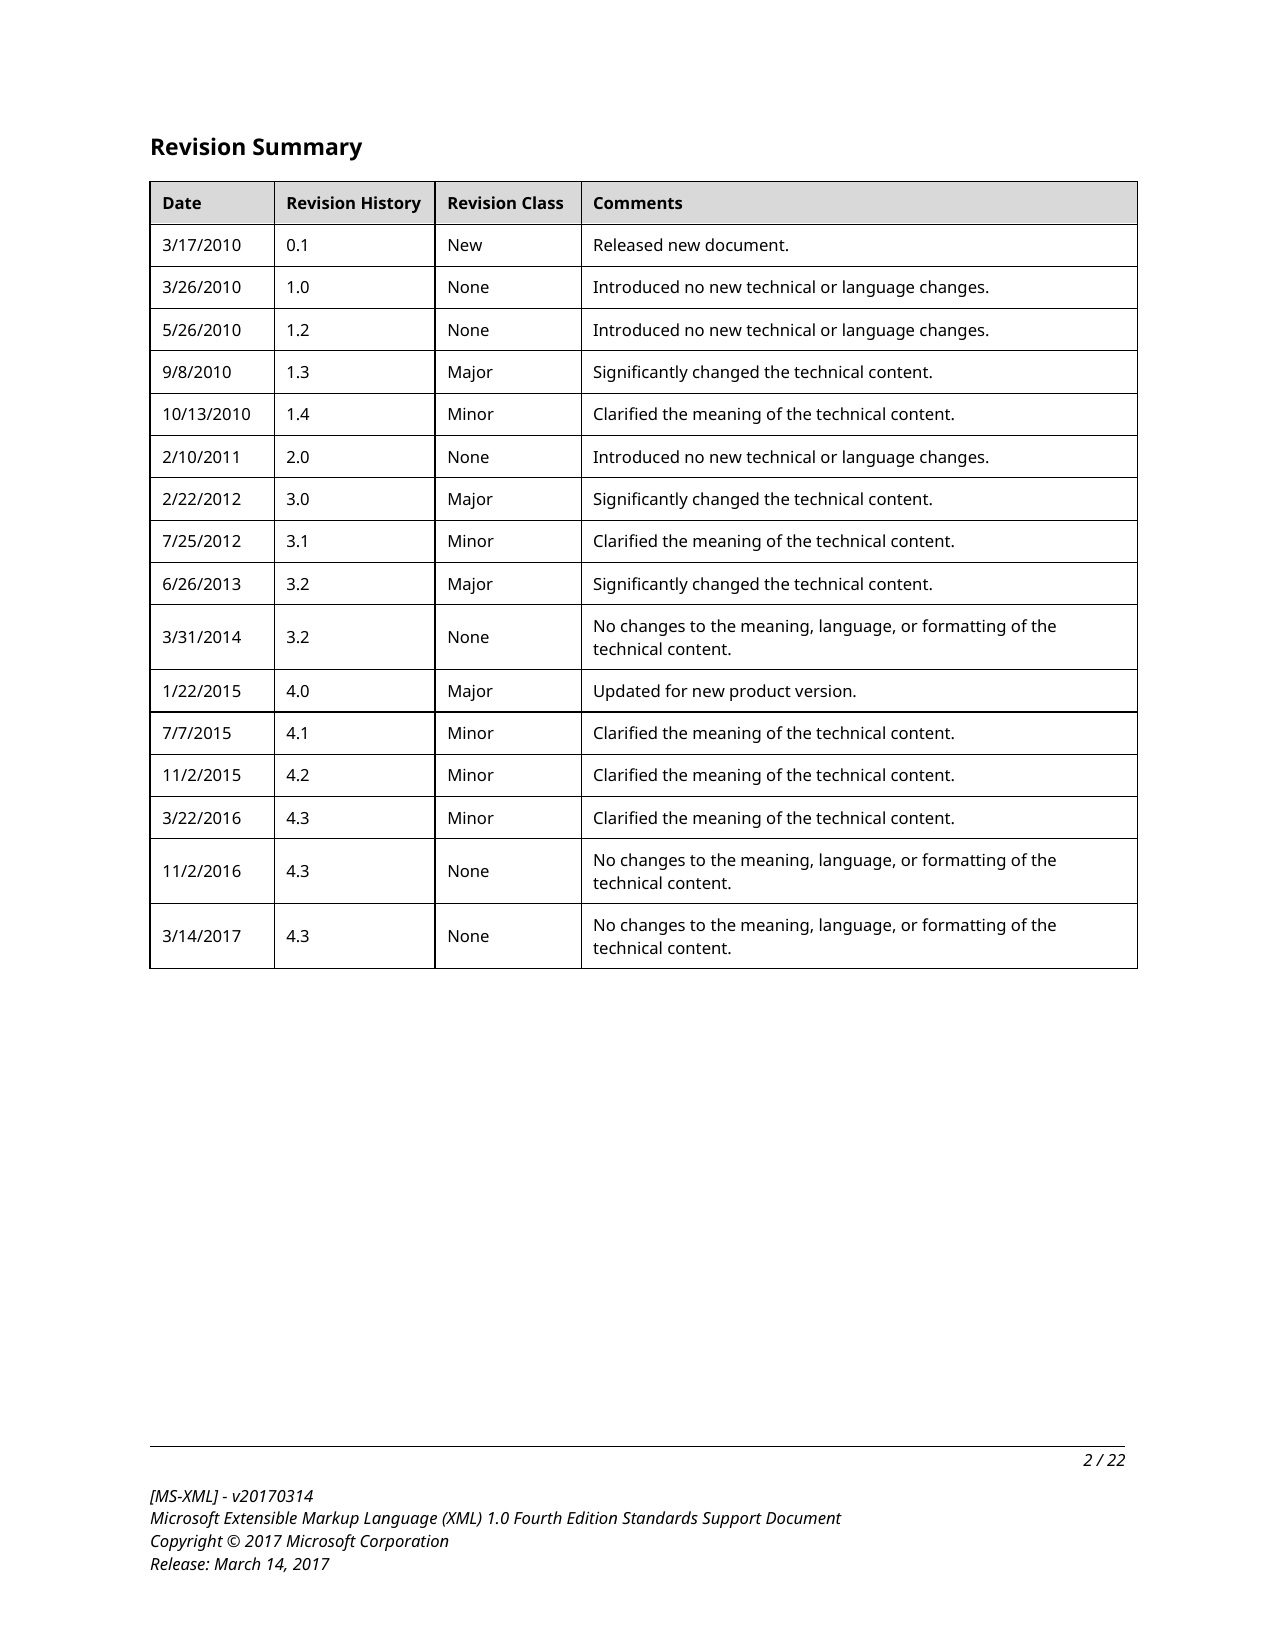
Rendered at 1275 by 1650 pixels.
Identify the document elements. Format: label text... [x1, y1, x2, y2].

table_cell None [436, 605, 581, 669]
table_cell 11/2/2015 [151, 755, 274, 796]
table_cell Major [436, 563, 581, 604]
table_cell Clarified the meaning of the technical content. [582, 521, 1137, 562]
table_cell 3.0 [275, 478, 434, 519]
table_cell Introduced no new technical or language changes. [582, 309, 1137, 350]
table_cell 0.1 [275, 225, 434, 266]
table_cell 4.3 [275, 904, 434, 968]
table_cell 7/25/2012 [151, 521, 274, 562]
table_cell 4.3 [275, 797, 434, 838]
text Revision Summary [150, 131, 1125, 162]
table_cell Major [436, 670, 581, 711]
table_cell None [436, 904, 581, 968]
table_cell No changes to the meaning, language, or formatting of the technical content. [582, 839, 1137, 903]
table_cell 2/22/2012 [151, 478, 274, 519]
table_cell 2/10/2011 [151, 436, 274, 477]
table_cell Clarified the meaning of the technical content. [582, 755, 1137, 796]
table_cell None [436, 839, 581, 903]
table_header Date [151, 182, 274, 223]
table_cell 3/14/2017 [151, 904, 274, 968]
table_cell 4.1 [275, 713, 434, 754]
table_cell 5/26/2010 [151, 309, 274, 350]
table_cell 4.2 [275, 755, 434, 796]
table_cell 4.0 [275, 670, 434, 711]
table_cell 3.1 [275, 521, 434, 562]
table_cell 3/31/2014 [151, 605, 274, 669]
table_header Revision History [275, 182, 434, 223]
table_cell Minor [436, 755, 581, 796]
table_cell Significantly changed the technical content. [582, 563, 1137, 604]
table_cell Major [436, 351, 581, 393]
table_header Revision Class [436, 182, 581, 223]
table_cell 3.2 [275, 605, 434, 669]
table_cell New [436, 225, 581, 266]
table_cell 7/7/2015 [151, 713, 274, 754]
table_header Comments [582, 182, 1137, 223]
table_cell Clarified the meaning of the technical content. [582, 797, 1137, 838]
table_cell Minor [436, 394, 581, 435]
table_cell Minor [436, 713, 581, 754]
table_cell 1/22/2015 [151, 670, 274, 711]
table_cell Updated for new product version. [582, 670, 1137, 711]
table_cell 3/22/2016 [151, 797, 274, 838]
table_cell No changes to the meaning, language, or formatting of the technical content. [582, 904, 1137, 968]
table_cell 6/26/2013 [151, 563, 274, 604]
table_cell Minor [436, 521, 581, 562]
table_cell 3.2 [275, 563, 434, 604]
table_cell No changes to the meaning, language, or formatting of the technical content. [582, 605, 1137, 669]
table_cell Minor [436, 797, 581, 838]
table_cell Major [436, 478, 581, 519]
table_cell Significantly changed the technical content. [582, 351, 1137, 393]
table_cell Introduced no new technical or language changes. [582, 436, 1137, 477]
table_cell 10/13/2010 [151, 394, 274, 435]
table_cell 11/2/2016 [151, 839, 274, 903]
table_cell Introduced no new technical or language changes. [582, 267, 1137, 308]
table_cell 2.0 [275, 436, 434, 477]
table_cell 1.2 [275, 309, 434, 350]
table_cell 1.0 [275, 267, 434, 308]
table_cell None [436, 267, 581, 308]
table_cell 9/8/2010 [151, 351, 274, 393]
table_cell 1.3 [275, 351, 434, 393]
table_cell 3/26/2010 [151, 267, 274, 308]
table_cell Significantly changed the technical content. [582, 478, 1137, 519]
table_cell 3/17/2010 [151, 225, 274, 266]
table_cell None [436, 436, 581, 477]
table_cell None [436, 309, 581, 350]
table_cell Clarified the meaning of the technical content. [582, 713, 1137, 754]
table_cell Released new document. [582, 225, 1137, 266]
table_cell 4.3 [275, 839, 434, 903]
table_cell Clarified the meaning of the technical content. [582, 394, 1137, 435]
table_cell 1.4 [275, 394, 434, 435]
